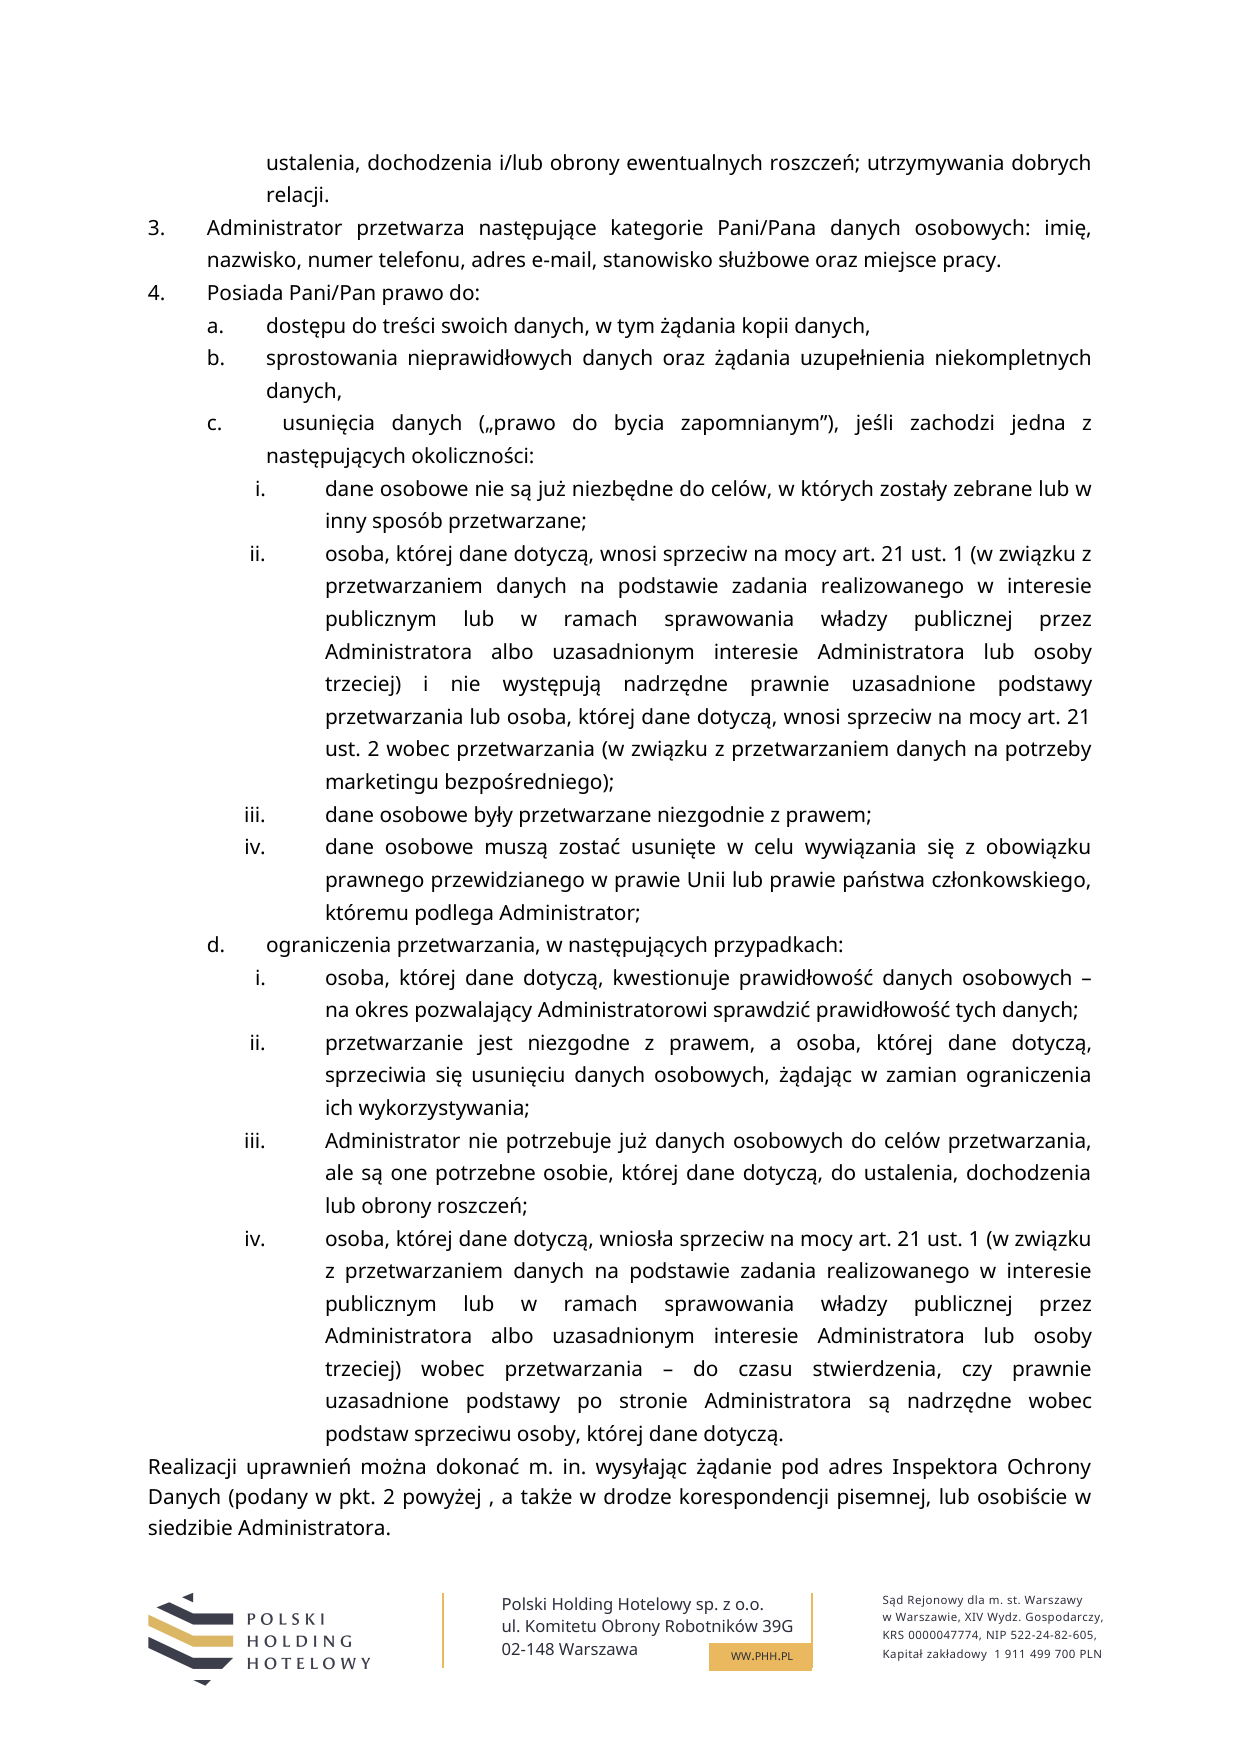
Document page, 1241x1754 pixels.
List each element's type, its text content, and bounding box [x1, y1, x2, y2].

list sprostowania nieprawidłowych danych oraz żądania uzupełnienia niekompletnych danych, [207, 343, 1093, 404]
list Administrator przetwarza następujące kategorie Pani/Pana danych osobowych: imię, nazwisko, numer telefonu, adres e-mail, stanowisko służbowe oraz miejsce pracy. [148, 213, 1093, 274]
list przetwarzanie jest niezgodne z prawem, a osoba, której dane dotyczą, sprzeciwia się usunięciu danych osobowych, żądając w zamian ograniczenia ich wykorzystywania; [266, 1028, 1093, 1122]
list dane osobowe muszą zostać usunięte w celu wywiązania się z obowiązku prawnego przewidzianego w prawie Unii lub prawie państwa członkowskiego, któremu podlega Administrator; [266, 832, 1093, 926]
list dane osobowe nie są już niezbędne do celów, w których zostały zebrane lub w inny sposób przetwarzane; [266, 474, 1093, 535]
list osoba, której dane dotyczą, kwestionuje prawidłowość danych osobowych – na okres pozwalający Administratorowi sprawdzić prawidłowość tych danych; [266, 963, 1093, 1024]
list dostępu do treści swoich danych, w tym żądania kopii danych, [207, 311, 1093, 339]
list Administrator nie potrzebuje już danych osobowych do celów przetwarzania, ale są one potrzebne osobie, której dane dotyczą, do ustalenia, dochodzenia lub obrony roszczeń; [266, 1126, 1093, 1219]
list Posiada Pani/Pan prawo do: [148, 278, 1093, 307]
list osoba, której dane dotyczą, wnosi sprzeciw na mocy art. 21 ust. 1 (w związku z przetwarzaniem danych na podstawie zadania realizowanego w interesie publicznym lub w ramach sprawowania władzy publicznej przez Administratora albo uzasadnionym interesie Administratora lub osoby trzeciej) i nie występują nadrzędne prawnie uzasadnione podstawy przetwarzania lub osoba, której dane dotyczą, wnosi sprzeciw na mocy art. 21 ust. 2 wobec przetwarzania (w związku z przetwarzaniem danych na potrzeby marketingu bezpośredniego); [266, 539, 1093, 796]
list ograniczenia przetwarzania, w następujących przypadkach: [207, 930, 1093, 959]
list dane osobowe były przetwarzane niezgodnie z prawem; [266, 800, 1093, 828]
text Realizacji uprawnień można dokonać m. in. wysyłając żądanie pod adres Inspektora Ochrony Danych (podany w pkt. 2 powyżej , a także w drodze korespondencji pisemnej, lub osobiście w siedzibie Administratora. [148, 1452, 1093, 1542]
list osoba, której dane dotyczą, wniosła sprzeciw na mocy art. 21 ust. 1 (w związku z przetwarzaniem danych na podstawie zadania realizowanego w interesie publicznym lub w ramach sprawowania władzy publicznej przez Administratora albo uzasadnionym interesie Administratora lub osoby trzeciej) wobec przetwarzania – do czasu stwierdzenia, czy prawnie uzasadnione podstawy po stronie Administratora są nadrzędne wobec podstaw sprzeciwu osoby, której dane dotyczą. [266, 1224, 1093, 1448]
picture [148, 1592, 373, 1686]
list usunięcia danych („prawo do bycia zapomnianym”), jeśli zachodzi jedna z następujących okoliczności: [207, 408, 1093, 469]
